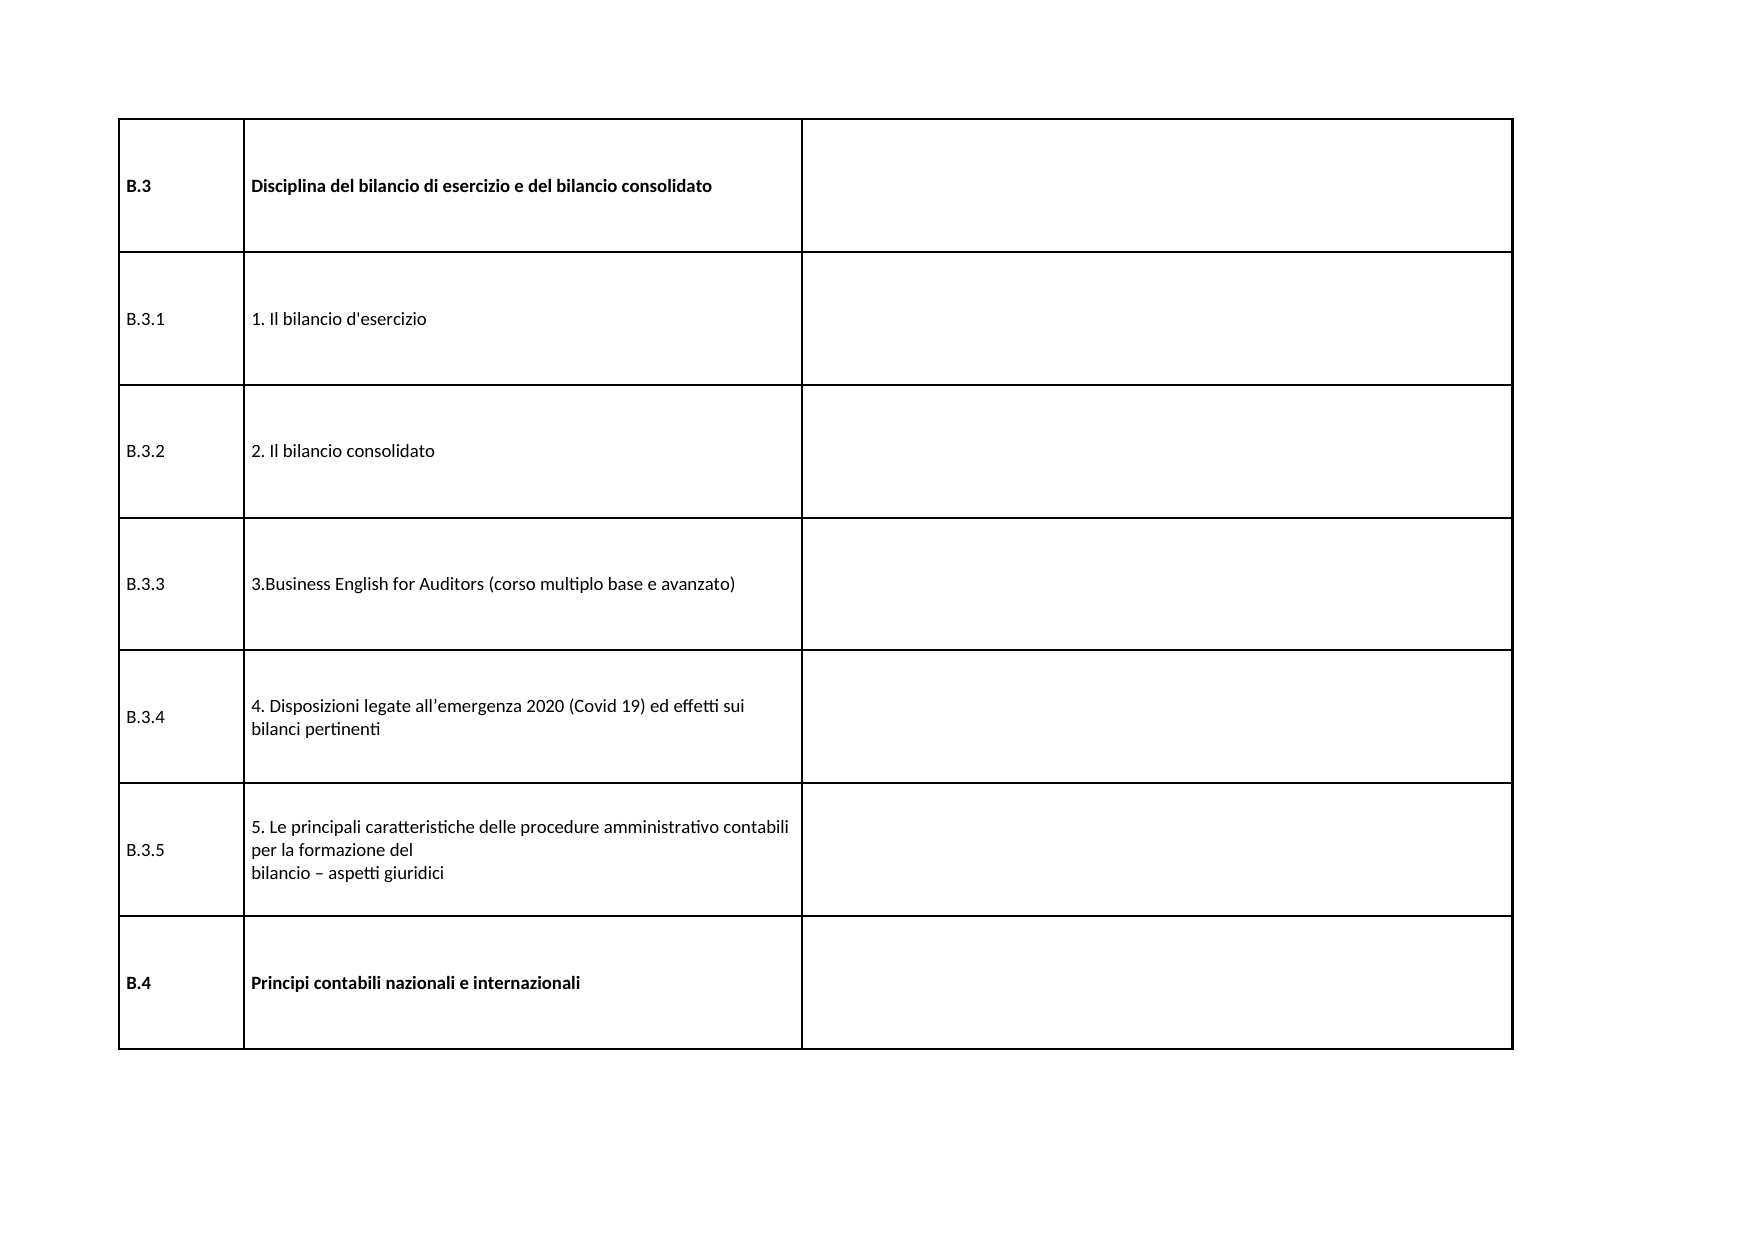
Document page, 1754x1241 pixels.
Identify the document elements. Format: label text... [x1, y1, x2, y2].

table_cell [803, 651, 1511, 782]
table_cell B.3.4 [120, 651, 243, 782]
table_cell B.3 [120, 120, 243, 251]
table_cell [803, 519, 1511, 649]
table_cell B.3.2 [120, 386, 243, 517]
table_cell [803, 253, 1511, 384]
table_cell 4. Disposizioni legate all’emergenza 2020 (Covid 19) ed effetti sui bilanci pertinenti [245, 651, 801, 782]
table_cell [803, 120, 1511, 251]
table_cell [803, 386, 1511, 517]
table_cell B.3.1 [120, 253, 243, 384]
table_cell [803, 917, 1511, 1048]
table_cell 5. Le principali caratteristiche delle procedure amministrativo contabili per la formazione del bilancio – aspetti giuridici [245, 784, 801, 915]
table_cell 2. Il bilancio consolidato [245, 386, 801, 517]
table_cell 1. Il bilancio d'esercizio [245, 253, 801, 384]
table_cell B.4 [120, 917, 243, 1048]
table_cell B.3.5 [120, 784, 243, 915]
table_cell 3.Business English for Auditors (corso multiplo base e avanzato) [245, 519, 801, 649]
table_cell B.3.3 [120, 519, 243, 649]
table_cell [803, 784, 1511, 915]
table_cell Principi contabili nazionali e internazionali [245, 917, 801, 1048]
table_cell Disciplina del bilancio di esercizio e del bilancio consolidato [245, 120, 801, 251]
